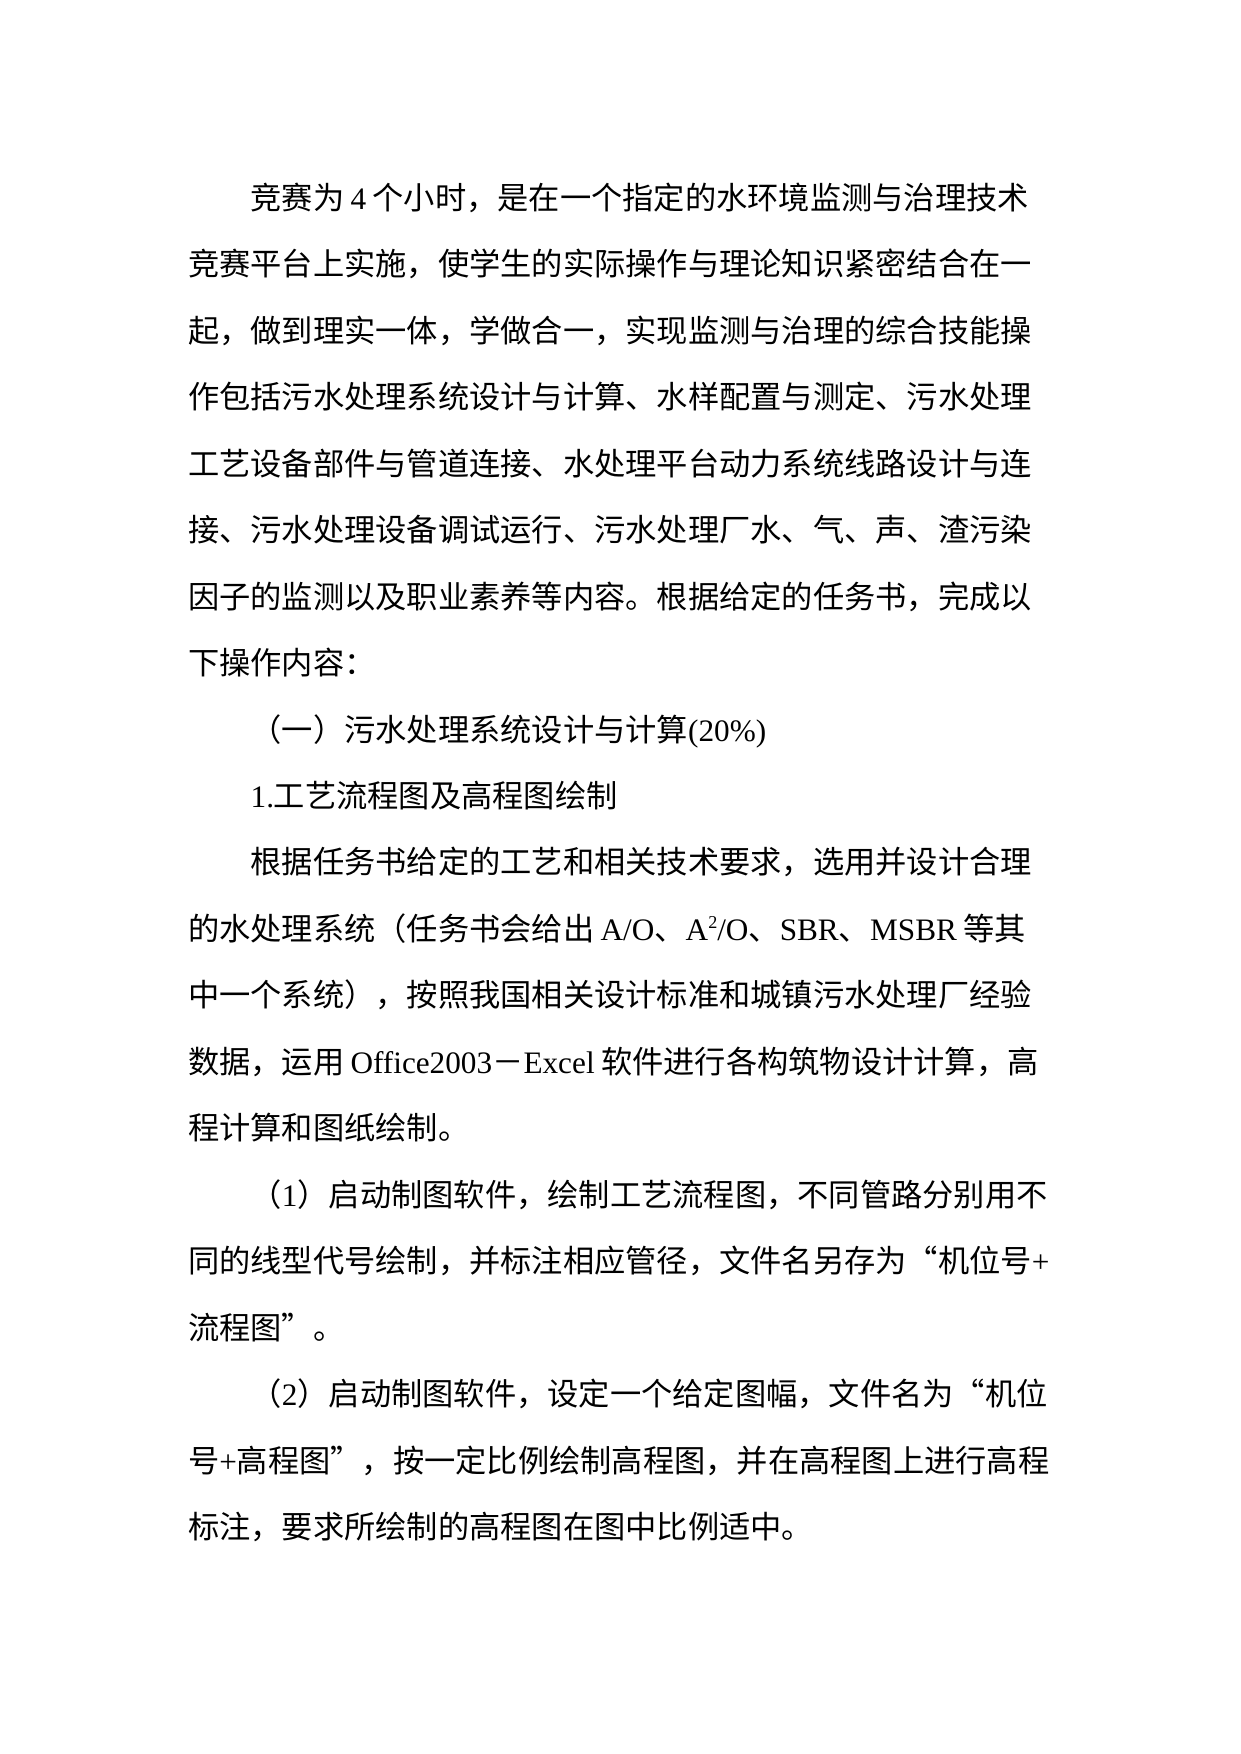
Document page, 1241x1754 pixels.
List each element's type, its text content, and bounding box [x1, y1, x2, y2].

text 竞赛为4个小时，是在一个指定的水环境监测与治理技术竞赛平台上实施，使学生的实际操作与理论知识紧密结合在一起，做到理实一体，学做合一，实现监测与治理的综合技能操作包括污水处理系统设计与计算、水样配置与测定、污水处理工艺设备部件与管道连接、水处理平台动力系统线路设计与连接、污水处理设备调试运行、污水处理厂水、气、声、渣污染因子的监测以及职业素养等内容。根据给定的任务书，完成以下操作内容： [188, 162, 1052, 694]
text （2）启动制图软件，设定一个给定图幅，文件名为“机位号+高程图”，按一定比例绘制高程图，并在高程图上进行高程标注，要求所绘制的高程图在图中比例适中。 [188, 1359, 1052, 1558]
text 根据任务书给定的工艺和相关技术要求，选用并设计合理的水处理系统（任务书会给出A/O、A2/O、SBR、MSBR等其中一个系统），按照我国相关设计标准和城镇污水处理厂经验数据，运用Office2003－Excel软件进行各构筑物设计计算，高程计算和图纸绘制。 [188, 827, 1052, 1159]
text （一）污水处理系统设计与计算(20%) [188, 694, 1052, 761]
text （1）启动制图软件，绘制工艺流程图，不同管路分别用不同的线型代号绘制，并标注相应管径，文件名另存为“机位号+流程图”。 [188, 1159, 1052, 1359]
text 1.工艺流程图及高程图绘制 [188, 761, 1052, 827]
